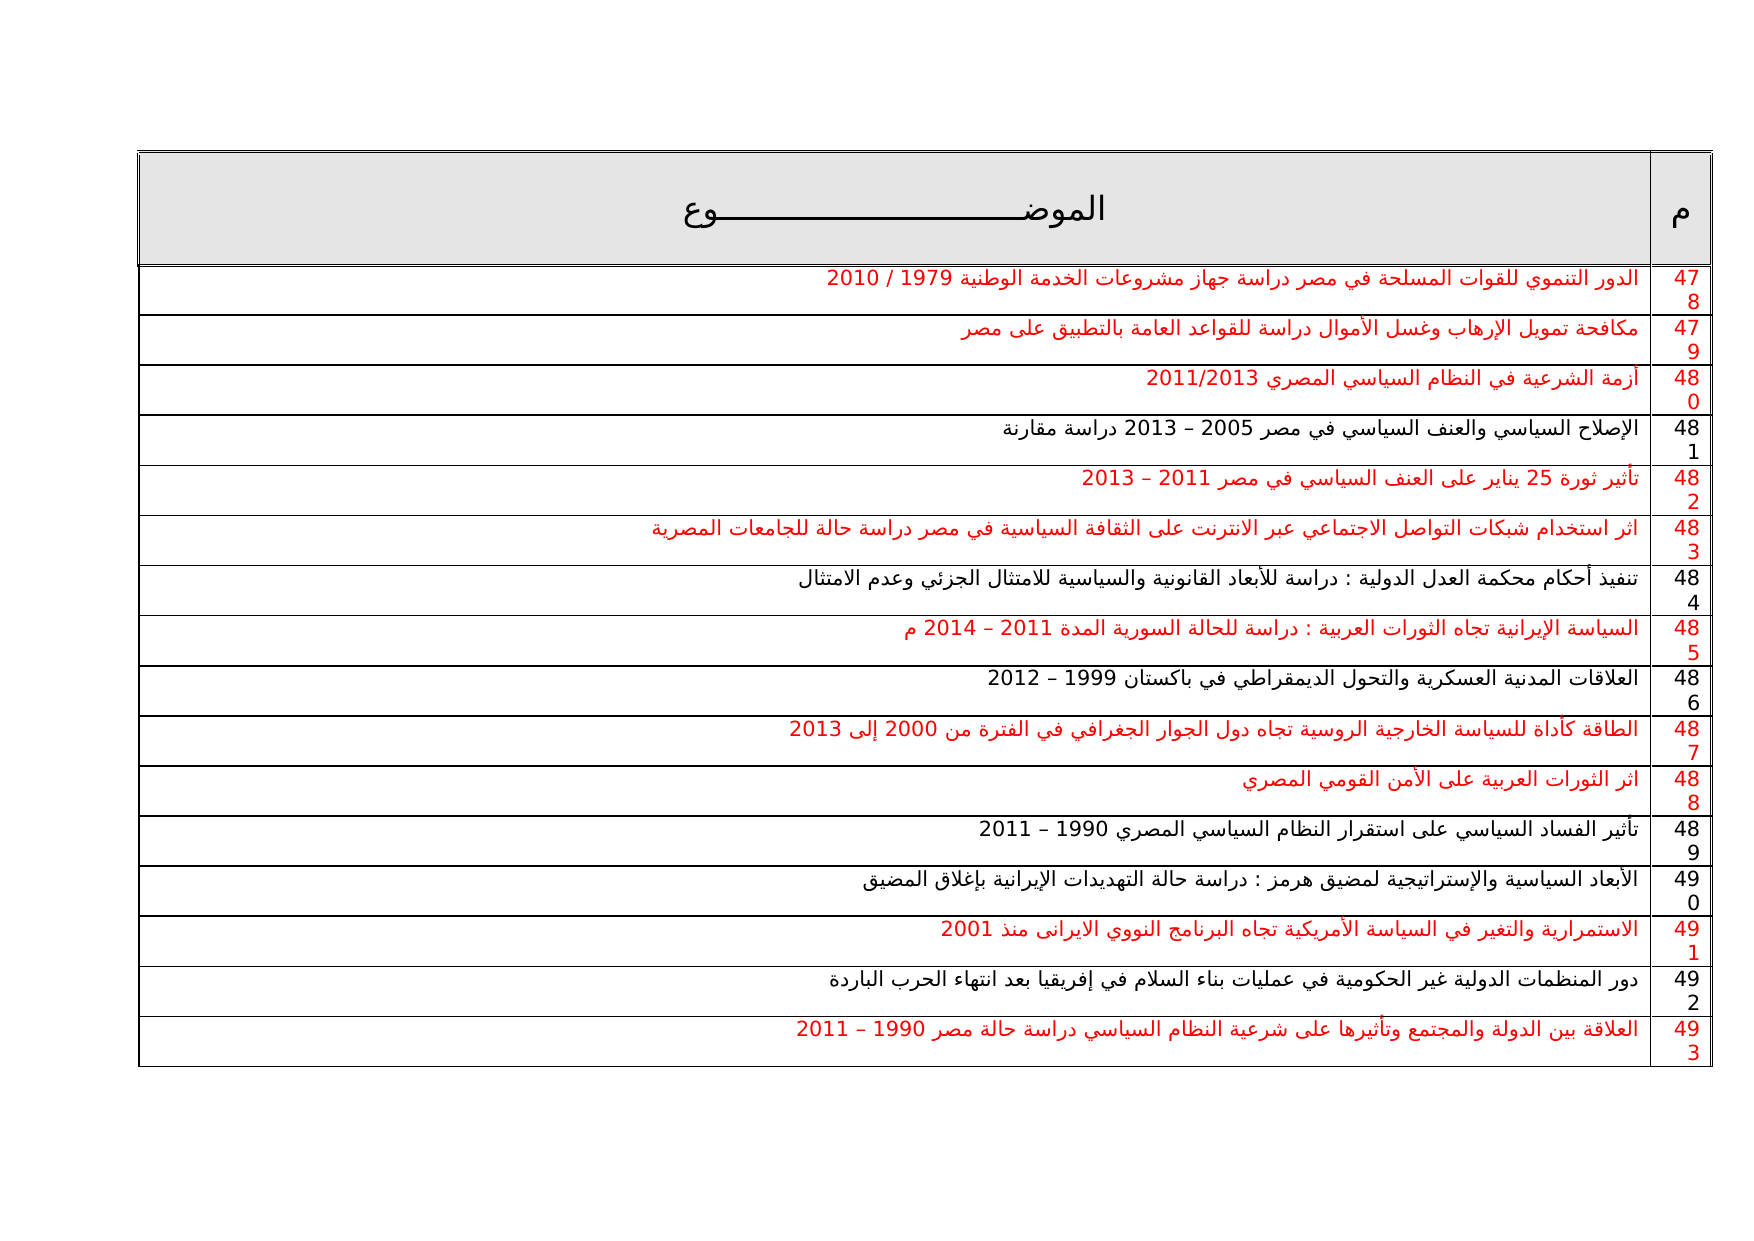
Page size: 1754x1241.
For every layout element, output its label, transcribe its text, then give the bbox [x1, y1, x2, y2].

table_cell العلاقة بين الدولة والمجتمع وتأثيرها على شرعية النظام السياسي دراسة حالة مصر 1990 – 2011 [140, 1017, 1650, 1066]
table_cell الدور التنموي للقوات المسلحة في مصر دراسة جهاز مشروعات الخدمة الوطنية 1979 / 2010 [140, 267, 1650, 314]
table_cell 479 [1651, 315, 1710, 364]
table_cell الاستمرارية والتغير في السياسة الأمريكية تجاه البرنامج النووي الايرانى منذ 2001 [140, 917, 1650, 966]
table_cell 485 [1651, 616, 1710, 665]
table_cell 484 [1651, 566, 1710, 615]
table_cell الإصلاح السياسي والعنف السياسي في مصر 2005 – 2013 دراسة مقارنة [140, 416, 1650, 464]
table_cell 483 [1651, 516, 1710, 565]
table_cell الطاقة كأداة للسياسة الخارجية الروسية تجاه دول الجوار الجغرافي في الفترة من 2000 إلى 2013 [140, 717, 1650, 765]
table_cell 481 [1651, 415, 1710, 464]
table_cell 491 [1651, 916, 1710, 966]
table_cell 486 [1651, 666, 1710, 715]
table_header الموضـــــــــــــــــــــــــــــــوع [139, 153, 1650, 264]
table_cell تنفيذ أحكام محكمة العدل الدولية : دراسة للأبعاد القانونية والسياسية للامتثال الجزئي وعدم الامتثال [140, 566, 1650, 615]
table_cell أزمة الشرعية في النظام السياسي المصري 2011/2013 [140, 366, 1650, 414]
table_header م [1651, 151, 1712, 264]
table_cell 487 [1651, 716, 1710, 765]
table_cell الأبعاد السياسية والإستراتيجية لمضيق هرمز : دراسة حالة التهديدات الإيرانية بإغلاق المضيق [140, 867, 1650, 915]
table_cell 478 [1651, 267, 1710, 314]
table_cell السياسة الإيرانية تجاه الثورات العربية : دراسة للحالة السورية المدة 2011 – 2014 م [140, 616, 1650, 665]
table_cell 482 [1651, 466, 1710, 514]
table_cell تأثير ثورة 25 يناير على العنف السياسي في مصر 2011 – 2013 [140, 466, 1650, 514]
table_cell مكافحة تمويل الإرهاب وغسل الأموال دراسة للقواعد العامة بالتطبيق على مصر [140, 316, 1650, 364]
table_cell 488 [1651, 766, 1710, 815]
table_cell 493 [1651, 1017, 1710, 1066]
table_cell دور المنظمات الدولية غير الحكومية في عمليات بناء السلام في إفريقيا بعد انتهاء الحرب الباردة [140, 967, 1650, 1016]
table_cell اثر الثورات العربية على الأمن القومي المصري [140, 767, 1650, 815]
table_cell العلاقات المدنية العسكرية والتحول الديمقراطي في باكستان 1999 – 2012 [140, 667, 1650, 715]
table_cell 490 [1651, 866, 1710, 915]
table_cell اثر استخدام شبكات التواصل الاجتماعي عبر الانترنت على الثقافة السياسية في مصر دراسة حالة للجامعات المصرية [140, 516, 1650, 565]
table_cell 492 [1651, 967, 1710, 1016]
table_cell 480 [1651, 365, 1710, 414]
table_cell 489 [1651, 816, 1710, 865]
table_cell تأثير الفساد السياسي على استقرار النظام السياسي المصري 1990 – 2011 [140, 817, 1650, 865]
